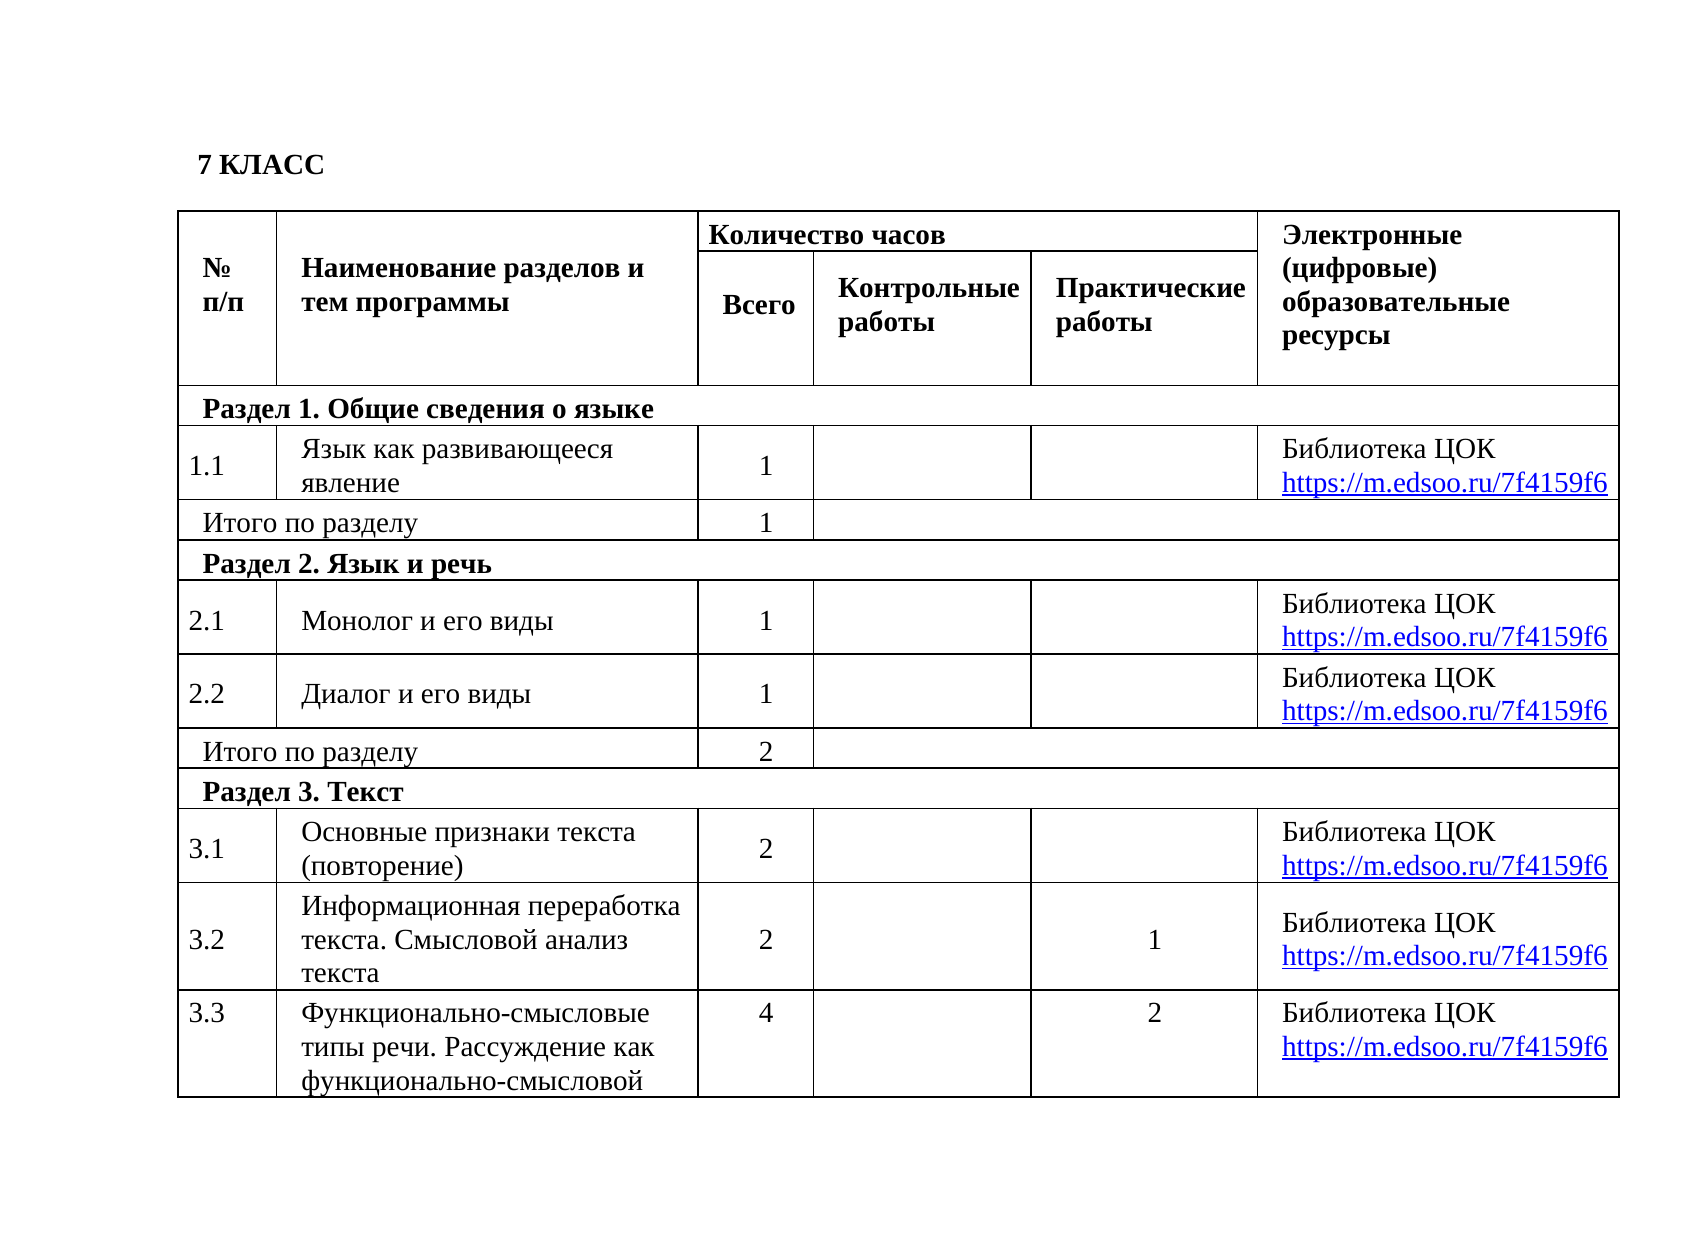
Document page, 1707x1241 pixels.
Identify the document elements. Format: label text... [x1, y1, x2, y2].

table_cell 1 [699, 655, 813, 727]
table_cell Контрольные работы [814, 252, 1030, 384]
table_cell [814, 809, 1030, 881]
table_cell Информационная переработка текста. Смысловой анализ текста [277, 883, 697, 989]
table_cell 3.3 [179, 991, 276, 1096]
table_cell [814, 655, 1030, 727]
table_header Количество часов [699, 212, 1257, 250]
table_cell Практические работы [1032, 252, 1257, 384]
table_cell Итого по разделу [179, 500, 697, 539]
table_cell [814, 729, 1618, 767]
table_cell 1 [699, 500, 813, 539]
table_cell 2.2 [179, 655, 276, 727]
table_cell Раздел 2. Язык и речь [179, 541, 1618, 579]
table_cell Итого по разделу [179, 729, 697, 767]
table_header Электронные (цифровые) образовательные ресурсы [1258, 212, 1618, 384]
table_cell 3.2 [179, 883, 276, 989]
table_cell Библиотека ЦОК https://m.edsoo.ru/7f4159f6 [1258, 581, 1618, 653]
table_cell [1032, 426, 1257, 499]
table_cell [814, 426, 1030, 499]
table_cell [1258, 991, 1618, 1096]
table_header № п/п [179, 212, 276, 384]
table_cell 1.1 [179, 426, 276, 499]
table_cell 4 [699, 991, 813, 1096]
table_cell Библиотека ЦОК https://m.edsoo.ru/7f4159f6 [1258, 655, 1618, 727]
table_cell [814, 581, 1030, 653]
table_cell 2 [699, 809, 813, 881]
table_cell Библиотека ЦОК https://m.edsoo.ru/7f4159f6 [1258, 809, 1618, 881]
table_cell 2.1 [179, 581, 276, 653]
table_cell 3.1 [179, 809, 276, 881]
table_cell Раздел 1. Общие сведения о языке [179, 386, 1618, 425]
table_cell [1258, 883, 1618, 989]
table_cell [277, 991, 697, 1096]
text 7 КЛАСС [190, 147, 1618, 181]
table_cell 2 [699, 729, 813, 767]
table_cell Монолог и его виды [277, 581, 697, 653]
table_cell Библиотека ЦОК https://m.edsoo.ru/7f4159f6 [1258, 426, 1618, 499]
table_cell 1 [699, 581, 813, 653]
table_cell Диалог и его виды [277, 655, 697, 727]
table_cell [814, 883, 1030, 989]
table_cell 2 [1032, 991, 1257, 1096]
table_cell [814, 500, 1618, 539]
table_cell 1 [699, 426, 813, 499]
table_cell Раздел 3. Текст [179, 769, 1618, 808]
table_cell Основные признаки текста (повторение) [277, 809, 697, 881]
table_cell Всего [699, 252, 813, 384]
table_cell [814, 991, 1030, 1096]
table_cell [1032, 655, 1257, 727]
table_cell Язык как развивающееся явление [277, 426, 697, 499]
table_cell [1032, 581, 1257, 653]
table_header Наименование разделов и тем программы [277, 212, 697, 384]
table_cell 2 [699, 883, 813, 989]
table_cell [1032, 809, 1257, 881]
table_cell 1 [1032, 883, 1257, 989]
